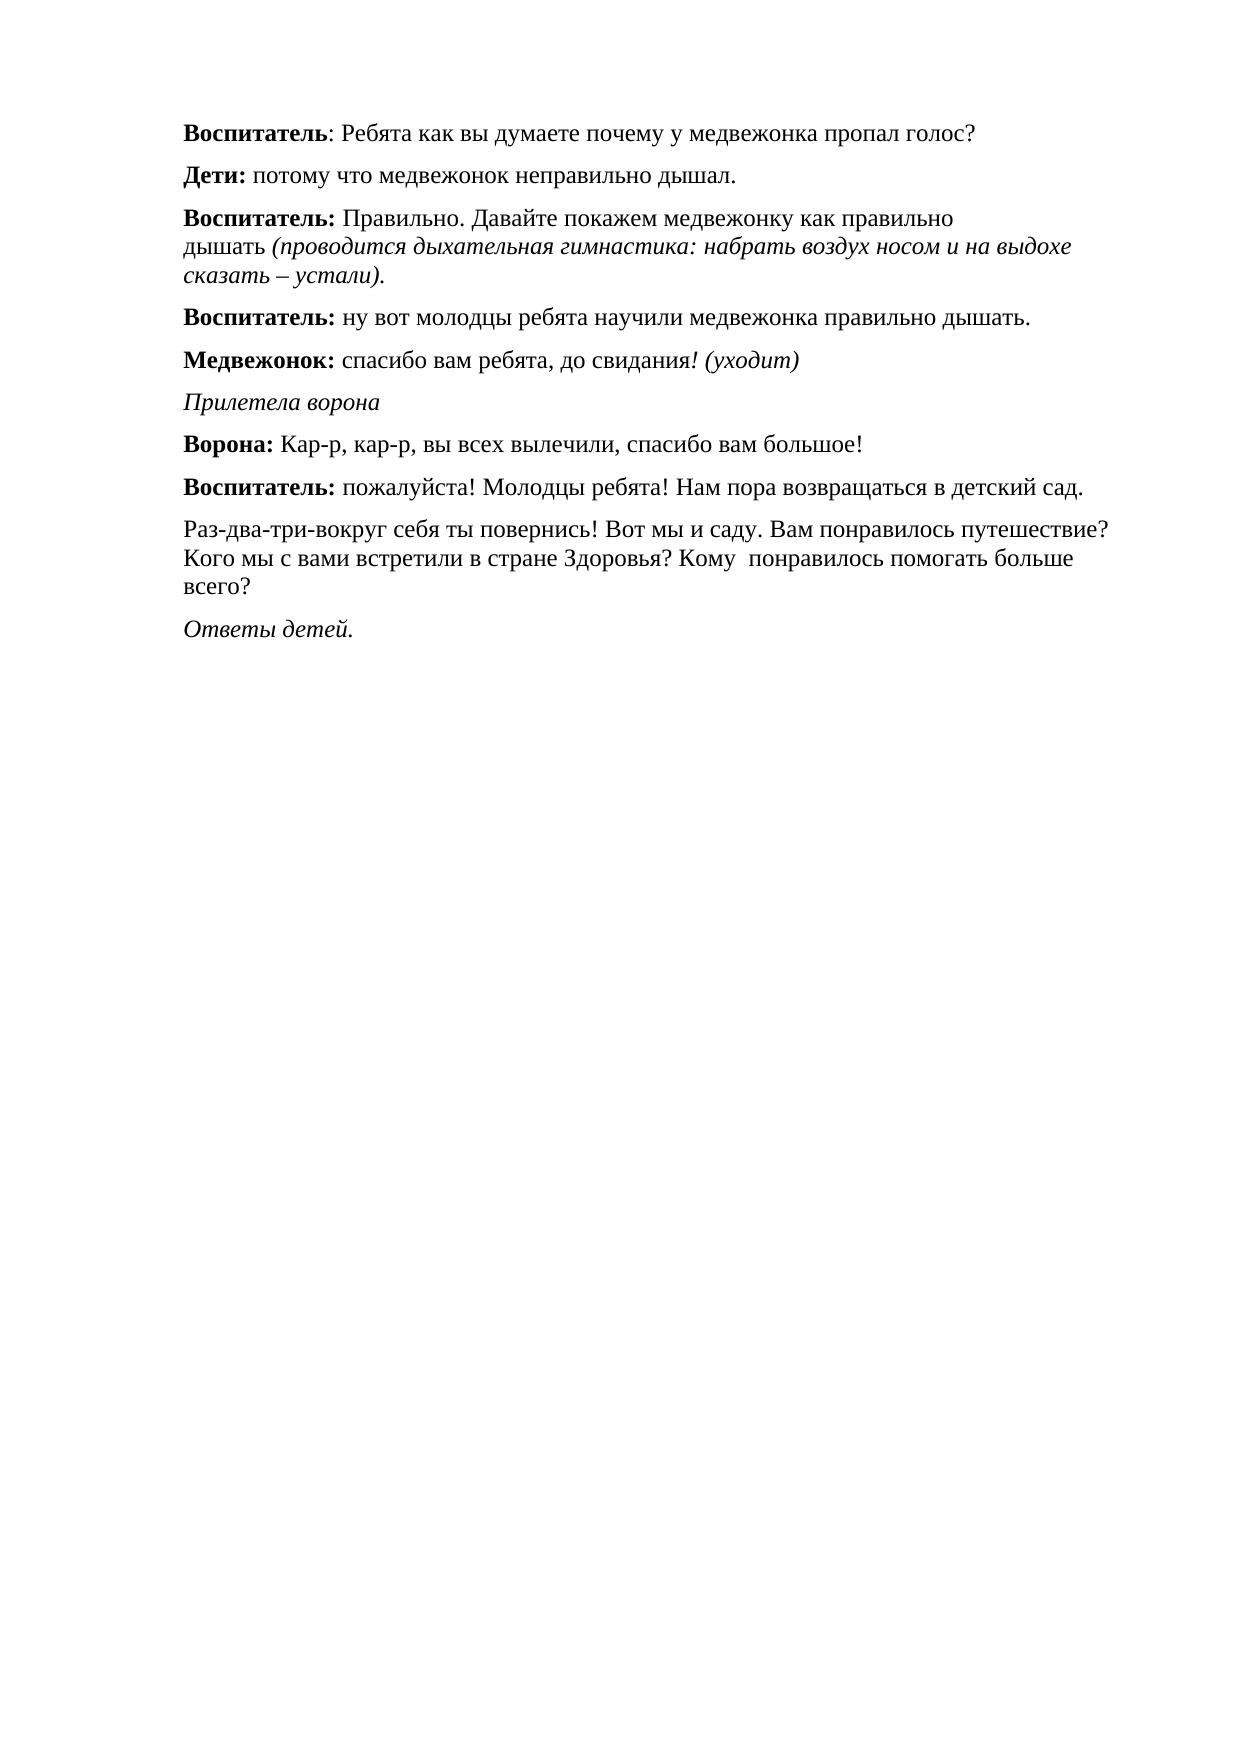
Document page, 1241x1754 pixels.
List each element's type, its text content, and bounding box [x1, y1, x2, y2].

text Раз-два-три-вокруг себя ты повернись! Вот мы и саду. Вам понравилось путешествие? Кого мы с вами встретили в стране Здоровья? Кому понравилось помогать больше всего? [183, 514, 1146, 600]
text Воспитатель: Ребята как вы думаете почему у медвежонка пропал голос? [183, 118, 1146, 147]
text Воспитатель: Правильно. Давайте покажем медвежонку как правильно дышать (проводится дыхательная гимнастика: набрать воздух носом и на выдохе сказать – устали). [183, 203, 1146, 289]
text Ответы детей. [183, 614, 1146, 642]
text Воспитатель: ну вот молодцы ребята научили медвежонка правильно дышать. [183, 302, 1146, 331]
text Ворона: Кар-р, кар-р, вы всех вылечили, спасибо вам большое! [183, 429, 1146, 458]
text Медвежонок: спасибо вам ребята, до свидания! (уходит) [183, 345, 1146, 373]
text Воспитатель: пожалуйста! Молодцы ребята! Нам пора возвращаться в детский сад. [183, 472, 1146, 500]
text Дети: потому что медвежонок неправильно дышал. [183, 160, 1146, 189]
text Прилетела ворона [183, 387, 1146, 416]
